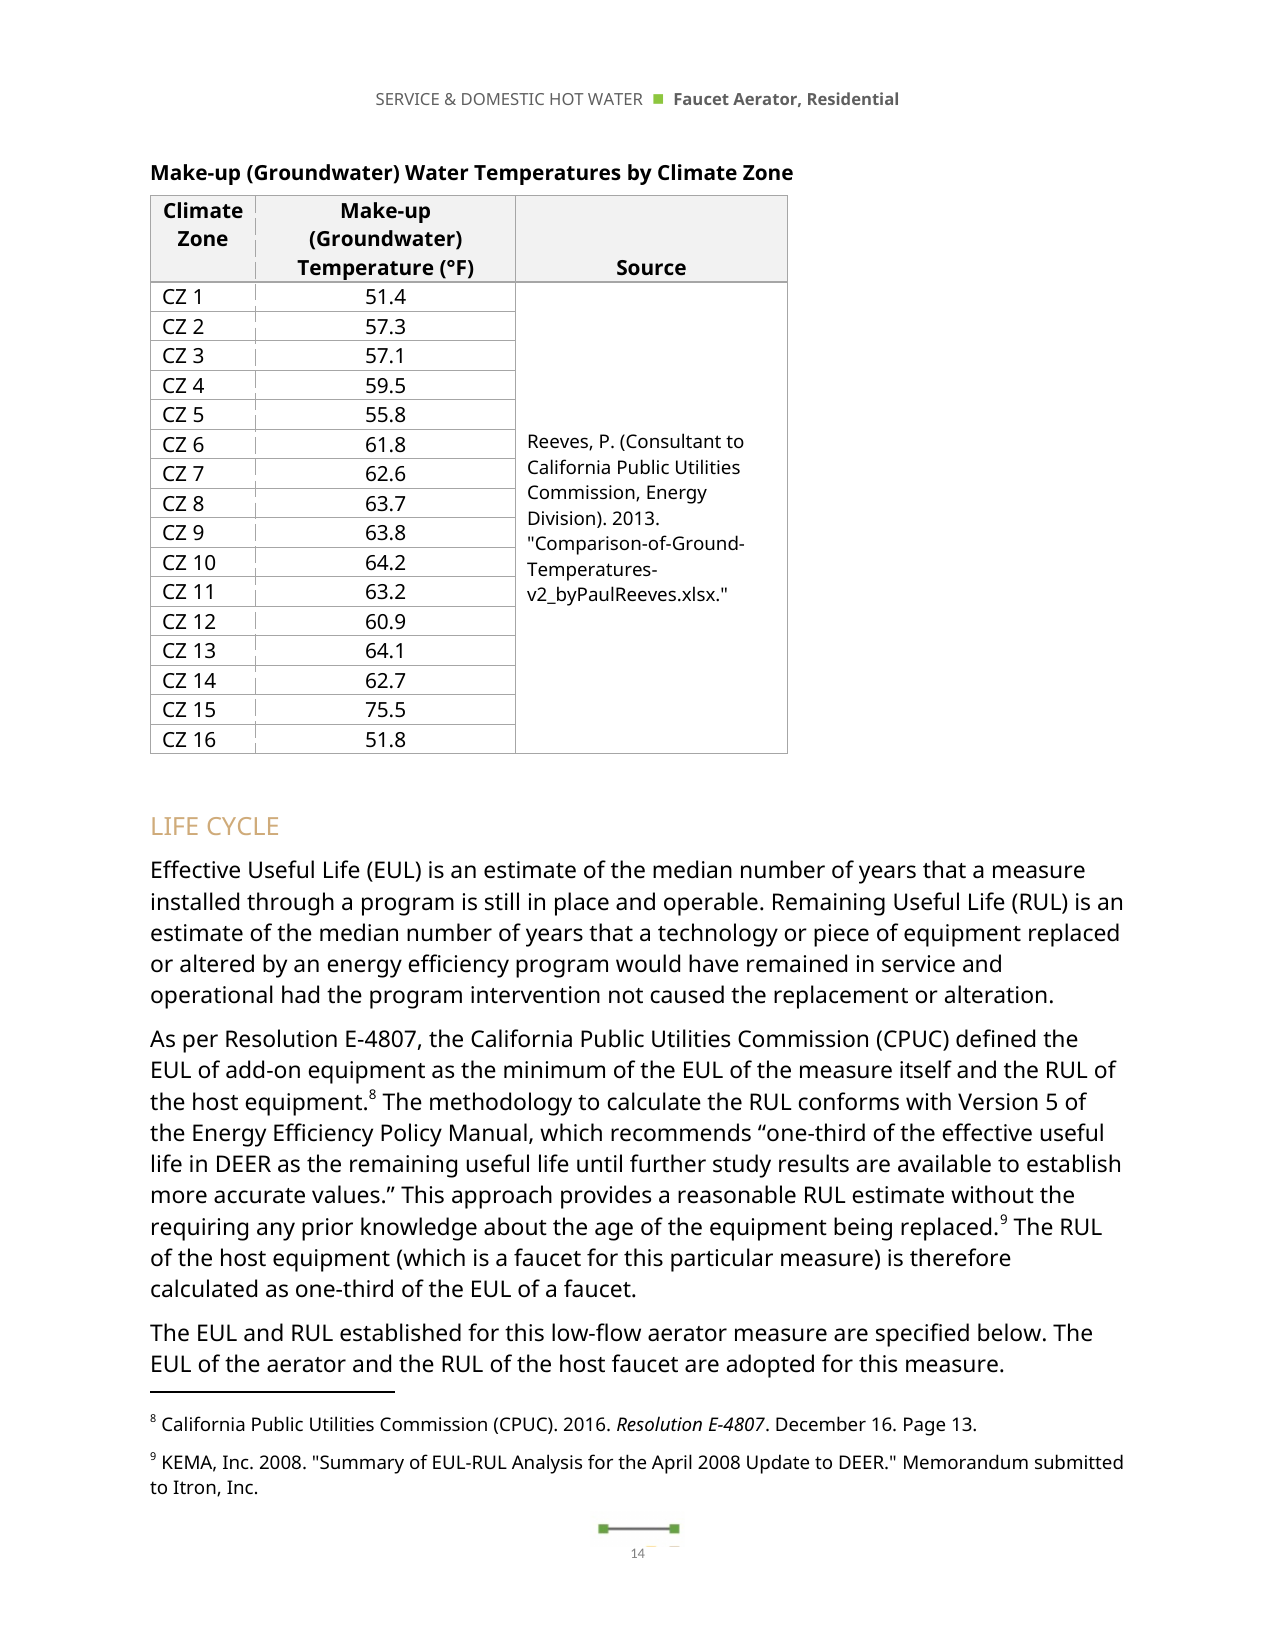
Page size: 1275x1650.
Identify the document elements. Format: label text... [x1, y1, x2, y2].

table_cell 64.1 [255, 636, 515, 665]
table_cell CZ 10 [151, 548, 255, 576]
table_cell 51.4 [255, 283, 515, 311]
table_cell Reeves, P. (Consultant to California Public Utilities Commission, Energy Division). 2013. "Comparison-of-Ground-Temperatures-v2_byPaulReeves.xlsx." [516, 283, 787, 753]
table_header Climate Zone [151, 196, 255, 281]
table_cell CZ 11 [151, 577, 255, 606]
table_cell 63.2 [255, 577, 515, 606]
table_cell 62.6 [255, 459, 515, 488]
table_cell CZ 2 [151, 312, 255, 340]
table_cell CZ 14 [151, 666, 255, 694]
table_cell 57.1 [255, 341, 515, 370]
table_cell 60.9 [255, 607, 515, 635]
table_cell CZ 6 [151, 430, 255, 458]
picture [589, 1512, 684, 1547]
table_cell 55.8 [255, 400, 515, 429]
table_cell CZ 7 [151, 459, 255, 488]
table_cell CZ 12 [151, 607, 255, 635]
table_cell 63.8 [255, 518, 515, 547]
text As per Resolution E-4807, the California Public Utilities Commission (CPUC) defined the EUL of add-on equipment as the minimum of the EUL of the measure itself and the RUL of the host equipment. The methodology to calculate the RUL conforms with Version 5 of the Energy Efficiency Policy Manual, which recommends “one-third of the effective useful life in DEER as the remaining useful life until further study results are available to establish more accurate values.” This approach provides a reasonable RUL estimate without the requiring any prior knowledge about the age of the equipment being replaced. The RUL of the host equipment (which is a faucet for this particular measure) is therefore calculated as one-third of the EUL of a faucet. [150, 1023, 1125, 1304]
table_cell CZ 15 [151, 695, 255, 724]
table_header Make-up (Groundwater) Temperature (°F) [255, 196, 515, 281]
subtitle Life Cycle [150, 810, 1125, 842]
table_cell 57.3 [255, 312, 515, 340]
table_cell CZ 3 [151, 341, 255, 370]
table_cell CZ 8 [151, 489, 255, 517]
table_cell CZ 5 [151, 400, 255, 429]
text The EUL and RUL established for this low-flow aerator measure are specified below. The EUL of the aerator and the RUL of the host faucet are adopted for this measure. [150, 1317, 1125, 1379]
table_cell 63.7 [255, 489, 515, 517]
table_cell CZ 4 [151, 371, 255, 399]
table_cell 62.7 [255, 666, 515, 694]
table_cell 61.8 [255, 430, 515, 458]
table_cell CZ 1 [151, 283, 255, 311]
table_cell 64.2 [255, 548, 515, 576]
table_cell 75.5 [255, 695, 515, 724]
table_cell 59.5 [255, 371, 515, 399]
table_cell CZ 16 [151, 725, 255, 753]
text Effective Useful Life (EUL) is an estimate of the median number of years that a measure installed through a program is still in place and operable. Remaining Useful Life (RUL) is an estimate of the median number of years that a technology or piece of equipment replaced or altered by an energy efficiency program would have remained in service and operational had the program intervention not caused the replacement or alteration. [150, 854, 1125, 1010]
table_header Source [516, 196, 787, 281]
text Make-up (Groundwater) Water Temperatures by Climate Zone [150, 158, 1125, 187]
table_cell CZ 13 [151, 636, 255, 665]
table_cell 51.8 [255, 725, 515, 753]
table_cell CZ 9 [151, 518, 255, 547]
